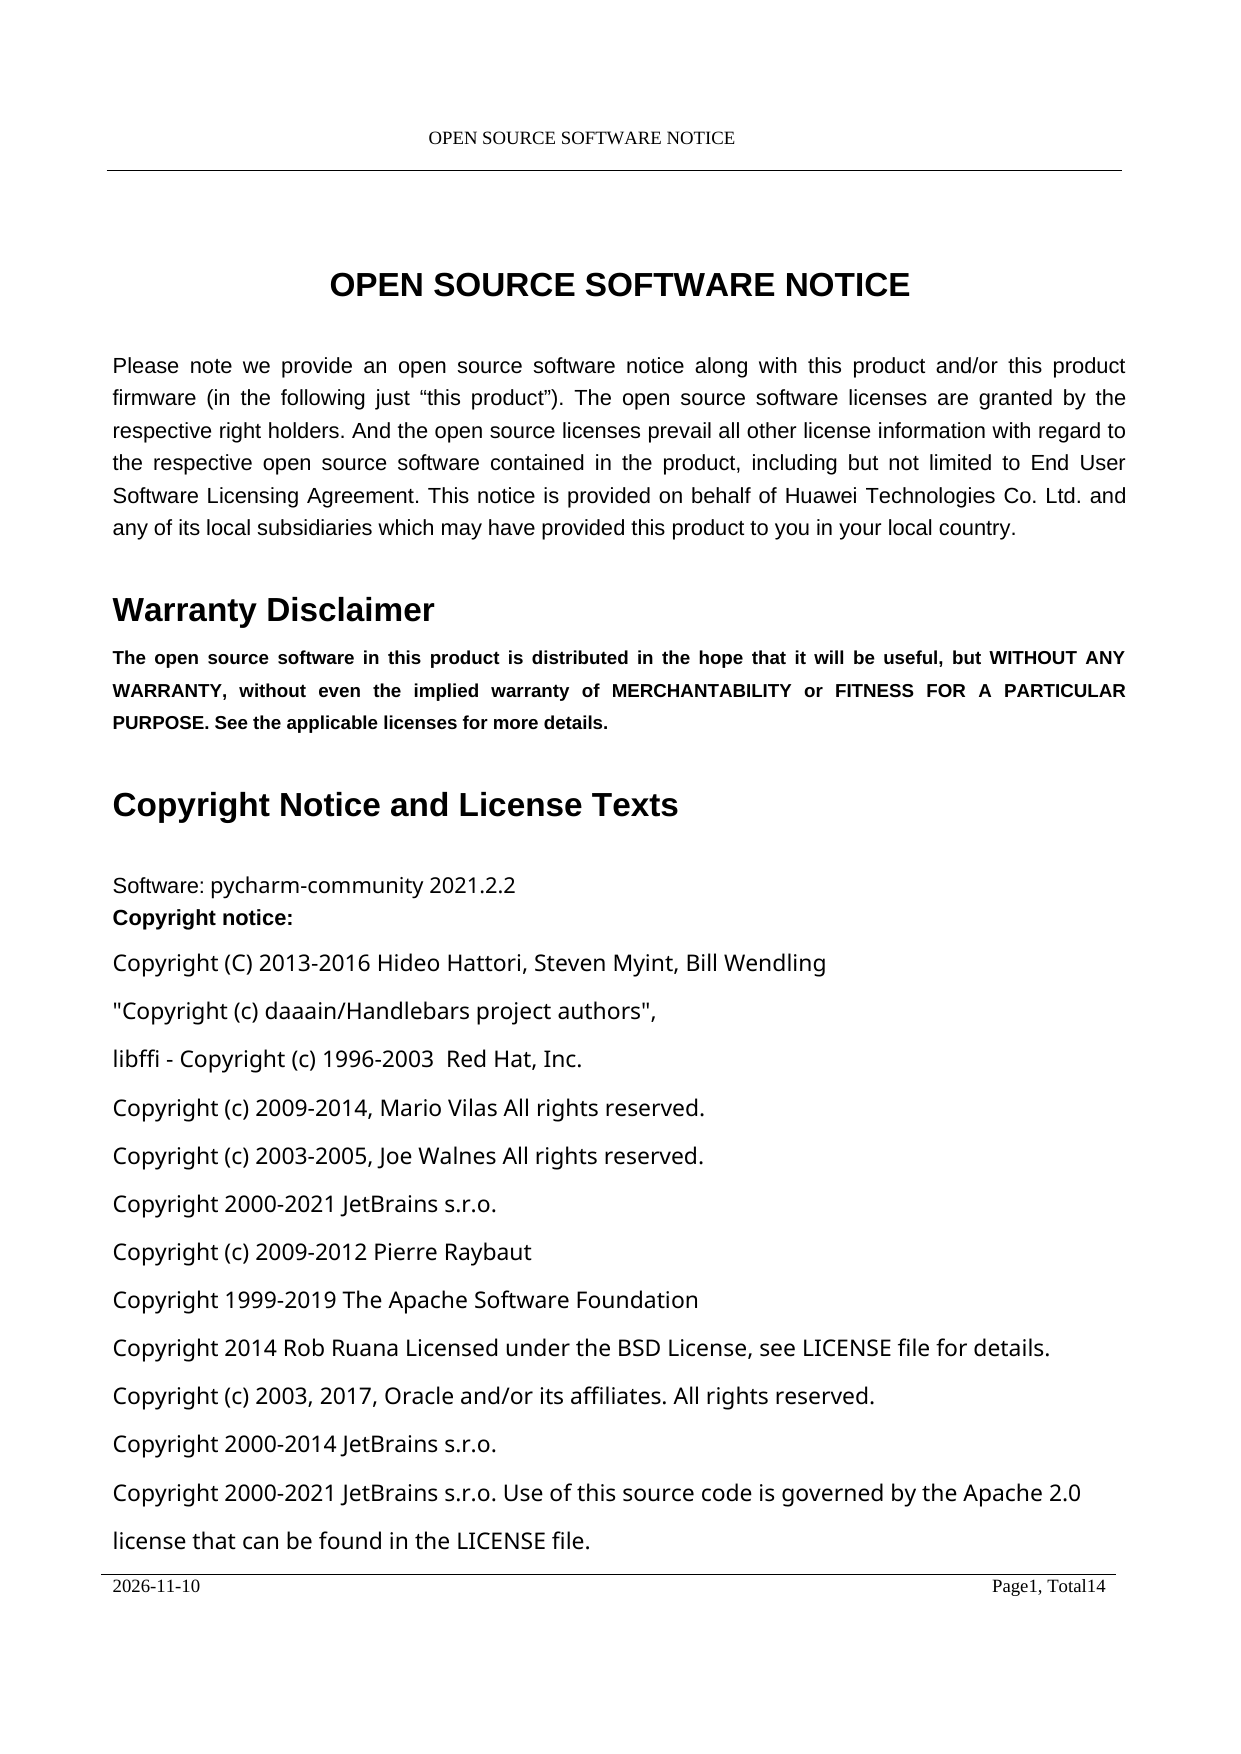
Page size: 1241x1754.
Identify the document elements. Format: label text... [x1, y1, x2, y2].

text OPEN SOURCE SOFTWARE NOTICE [112, 251, 1128, 316]
text "Copyright (c) daaain/Handlebars project authors", [112, 995, 1128, 1027]
text The open source software in this product is distributed in the hope that it will be useful, but WITHOUT ANY WARRANTY, without even the implied warranty of MERCHANTABILITY or FITNESS FOR A PARTICULAR PURPOSE. See the applicable licenses for more details. [112, 641, 1128, 739]
text Copyright Notice and License Texts [112, 771, 1128, 836]
text Copyright 1999-2019 The Apache Software Foundation [112, 1283, 1128, 1316]
text Copyright (c) 2009-2012 Pierre Raybaut [112, 1235, 1128, 1268]
text Copyright (C) 2013-2016 Hideo Hattori, Steven Myint, Bill Wendling [112, 947, 1128, 979]
text Copyright (c) 2009-2014, Mario Vilas All rights reserved. [112, 1091, 1128, 1123]
text Copyright 2000-2014 JetBrains s.r.o. [112, 1428, 1128, 1460]
text Copyright notice: [112, 901, 1128, 934]
text Please note we provide an open source software notice along with this product and/or this product firmware (in the following just “this product”). The open source software licenses are granted by the respective right holders. And the open source licenses prevail all other license information with regard to the respective open source software contained in the product, including but not limited to End User Software Licensing Agreement. This notice is provided on behalf of Huawei Technologies Co. Ltd. and any of its local subsidiaries which may have provided this product to you in your local country. [112, 349, 1128, 544]
text Copyright 2000-2021 JetBrains s.r.o. Use of this source code is governed by the Apache 2.0 license that can be found in the LICENSE file. [112, 1476, 1128, 1557]
text Software: pycharm-community 2021.2.2 [112, 869, 1128, 901]
text libffi - Copyright (c) 1996-2003 Red Hat, Inc. [112, 1043, 1128, 1075]
text Warranty Disclaimer [112, 576, 1128, 641]
text Copyright (c) 2003-2005, Joe Walnes All rights reserved. [112, 1139, 1128, 1172]
text Copyright 2000-2021 JetBrains s.r.o. [112, 1187, 1128, 1220]
text Copyright 2014 Rob Ruana Licensed under the BSD License, see LICENSE file for details. [112, 1332, 1128, 1364]
text Copyright (c) 2003, 2017, Oracle and/or its affiliates. All rights reserved. [112, 1380, 1128, 1412]
